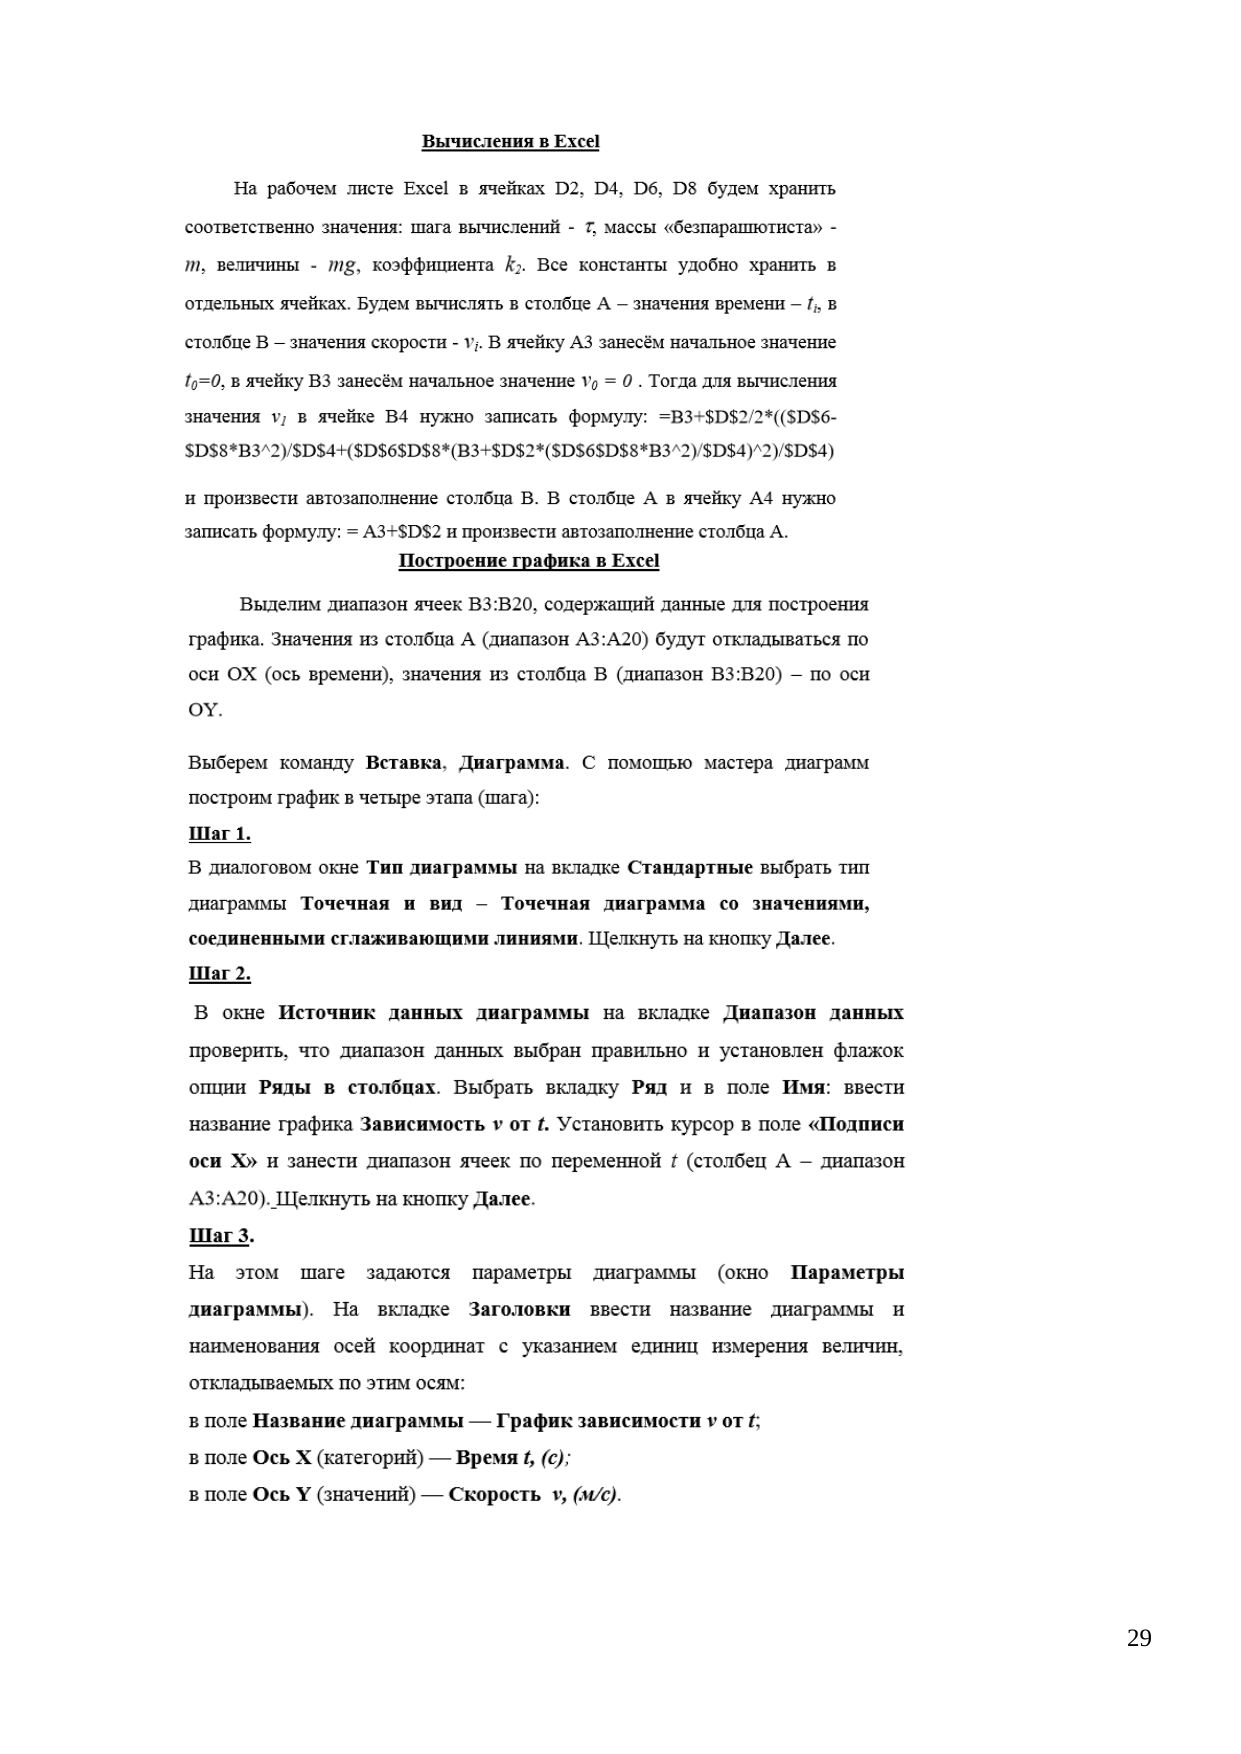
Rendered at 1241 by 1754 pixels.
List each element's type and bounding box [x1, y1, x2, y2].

picture [177, 118, 927, 1509]
